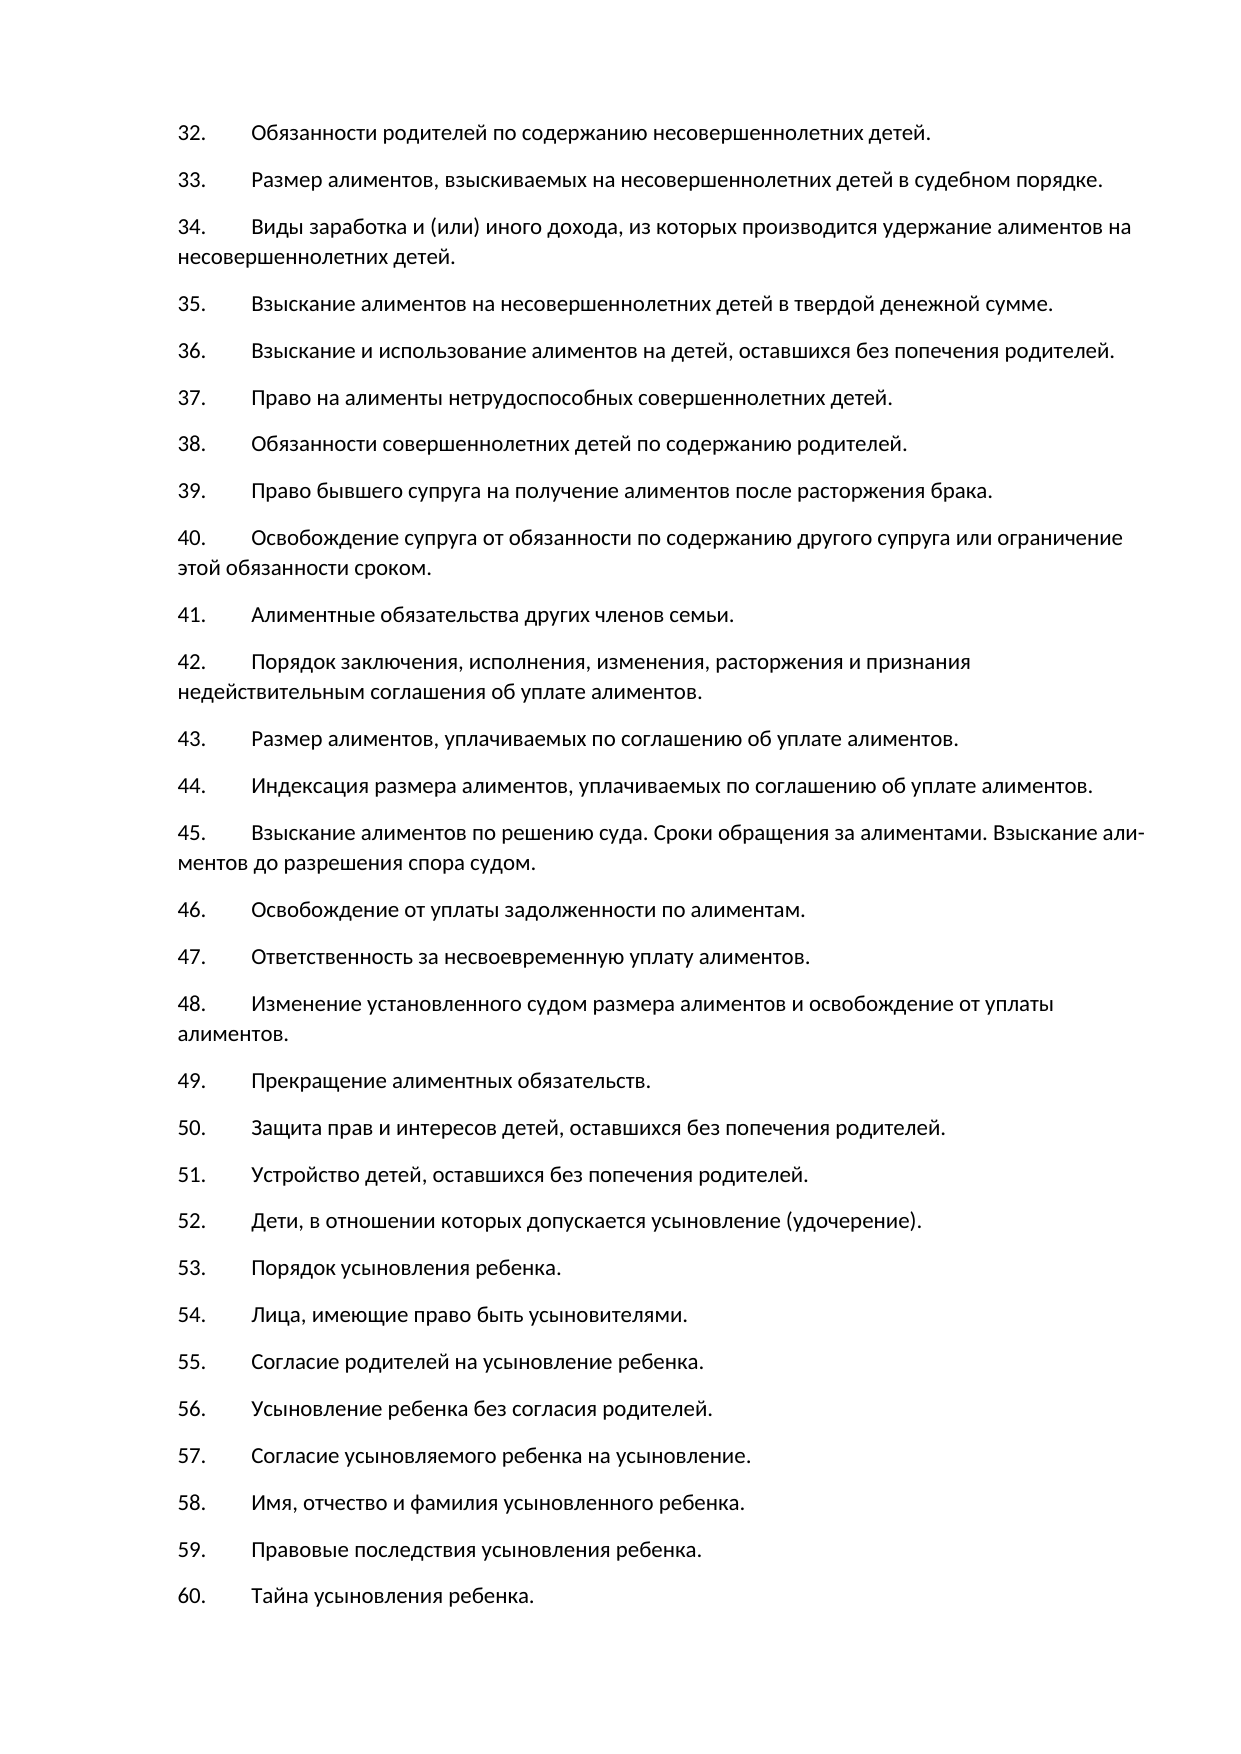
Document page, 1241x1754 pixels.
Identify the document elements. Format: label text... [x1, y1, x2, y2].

text 44. Индексация размера алиментов, уплачиваемых по соглашению об уплате алиментов. [177, 771, 1152, 799]
text 56. Усыновление ребенка без согласия родителей. [177, 1394, 1152, 1422]
text 51. Устройство детей, оставшихся без попечения родителей. [177, 1160, 1152, 1188]
text 57. Согласие усыновляемого ребенка на усыновление. [177, 1441, 1152, 1469]
text 33. Размер алиментов, взыскиваемых на несовершеннолетних детей в судебном порядке. [177, 165, 1152, 193]
text 35. Взыскание алиментов на несовершеннолетних детей в твердой денежной сумме. [177, 289, 1152, 317]
text 36. Взыскание и использование алиментов на детей, оставшихся без попечения родителей. [177, 336, 1152, 364]
text 55. Согласие родителей на усыновление ребенка. [177, 1347, 1152, 1375]
text 32. Обязанности родителей по содержанию несовершеннолетних детей. [177, 118, 1152, 146]
text 48. Изменение установленного судом размера алиментов и освобождение от уплаты алиментов. [177, 989, 1152, 1047]
text 37. Право на алименты нетрудоспособных совершеннолетних детей. [177, 383, 1152, 411]
text 47. Ответственность за несвоевременную уплату алиментов. [177, 942, 1152, 970]
text 41. Алиментные обязательства других членов семьи. [177, 600, 1152, 628]
text 40. Освобождение супруга от обязанности по содержанию другого супруга или ограничение этой обязанности сроком. [177, 523, 1152, 582]
text 34. Виды заработка и (или) иного дохода, из которых производится удержание алиментов на несовершеннолетних детей. [177, 212, 1152, 270]
text 58. Имя, отчество и фамилия усыновленного ребенка. [177, 1488, 1152, 1516]
text 45. Взыскание алиментов по решению суда. Сроки обращения за алиментами. Взыскание али-ментов до разрешения спора судом. [177, 818, 1152, 876]
text 60. Тайна усыновления ребенка. [177, 1582, 1152, 1610]
text 54. Лица, имеющие право быть усыновителями. [177, 1300, 1152, 1328]
text 42. Порядок заключения, исполнения, изменения, расторжения и признания недействительным соглашения об уплате алиментов. [177, 647, 1152, 706]
text 46. Освобождение от уплаты задолженности по алиментам. [177, 895, 1152, 923]
text 38. Обязанности совершеннолетних детей по содержанию родителей. [177, 429, 1152, 458]
text 50. Защита прав и интересов детей, оставшихся без попечения родителей. [177, 1113, 1152, 1141]
text 59. Правовые последствия усыновления ребенка. [177, 1535, 1152, 1563]
text 43. Размер алиментов, уплачиваемых по соглашению об уплате алиментов. [177, 724, 1152, 752]
text 39. Право бывшего супруга на получение алиментов после расторжения брака. [177, 476, 1152, 504]
text 52. Дети, в отношении которых допускается усыновление (удочерение). [177, 1207, 1152, 1235]
text 49. Прекращение алиментных обязательств. [177, 1066, 1152, 1094]
text 53. Порядок усыновления ребенка. [177, 1253, 1152, 1282]
